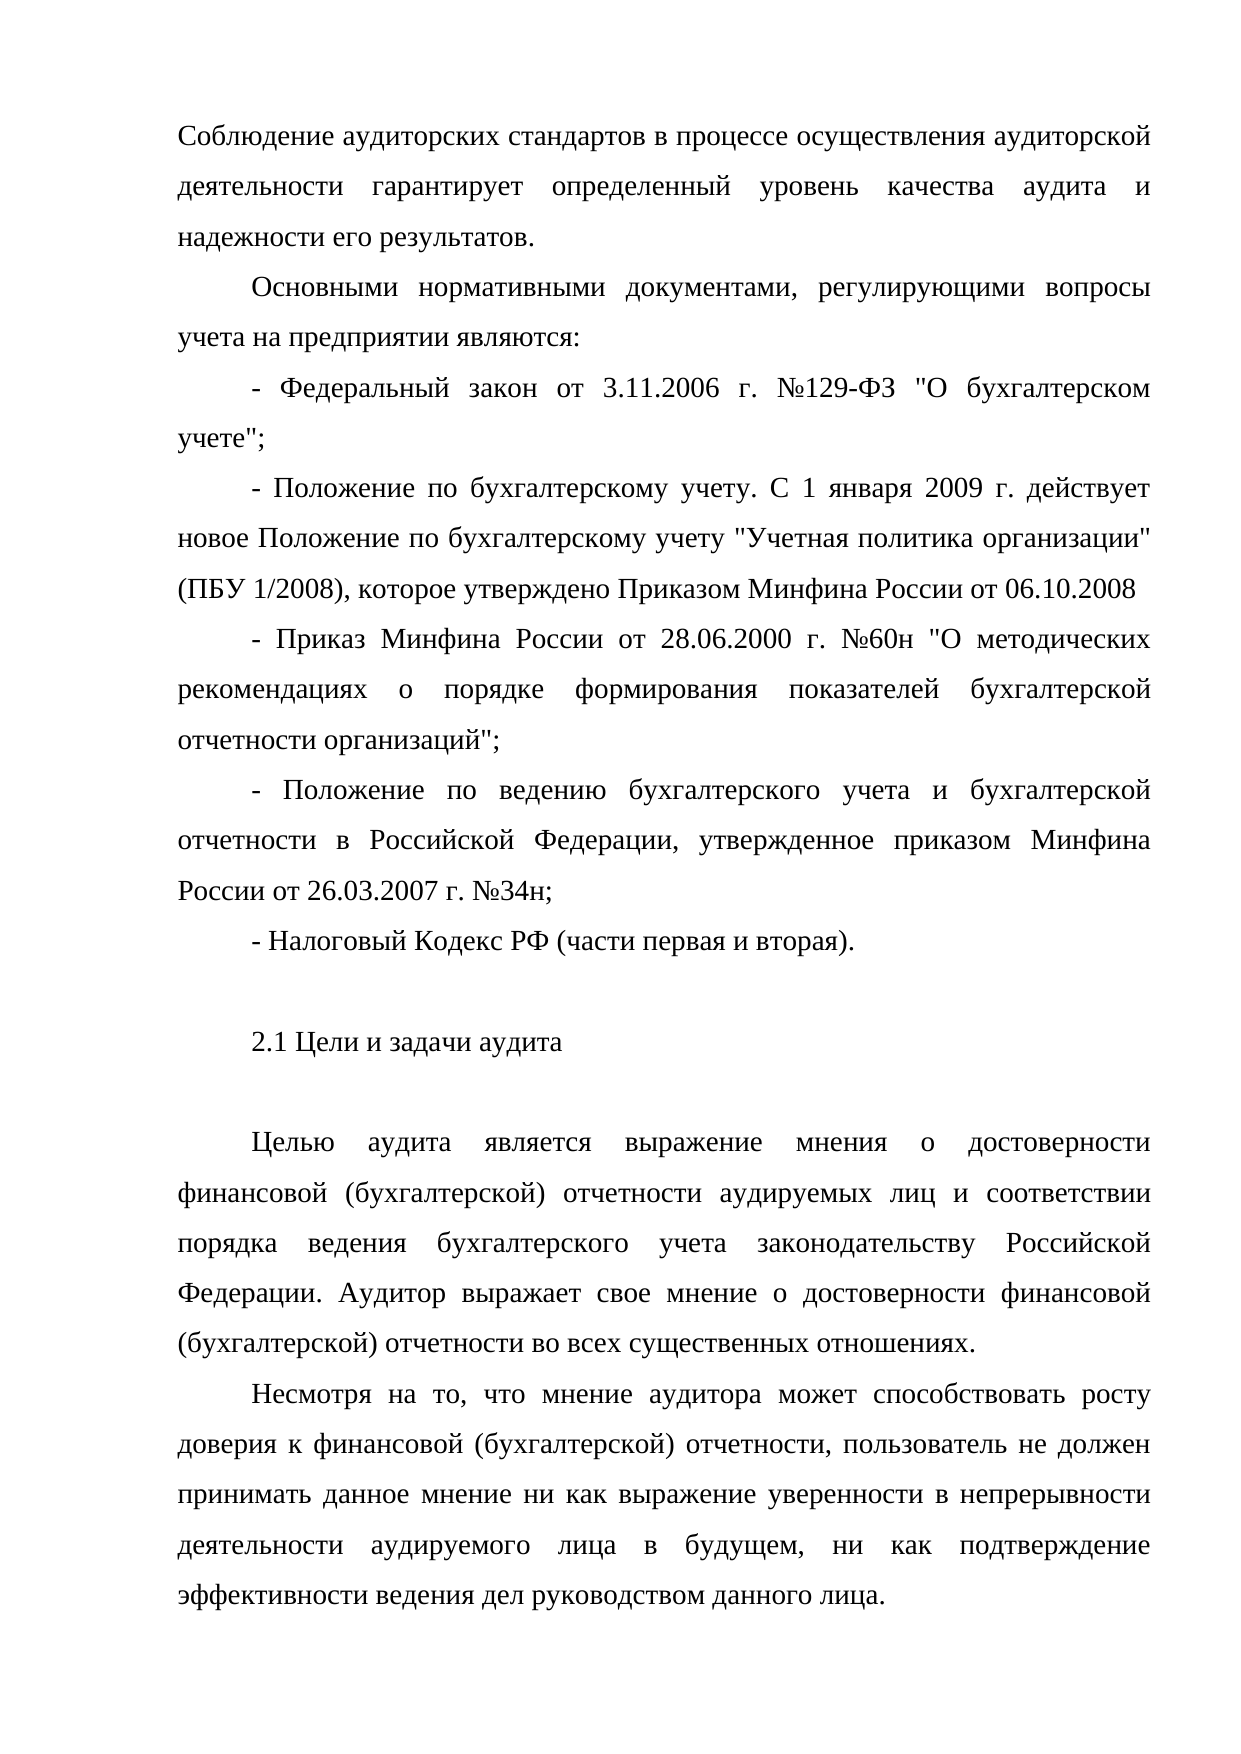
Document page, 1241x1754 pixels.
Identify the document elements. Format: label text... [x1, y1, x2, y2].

text 2.1 Цели и задачи аудита [177, 1024, 1152, 1057]
text - Федеральный закон от 3.11.2006 г. №129-ФЗ "О бухгалтерском учете"; [177, 370, 1152, 453]
text - Положение по бухгалтерскому учету. С 1 января 2009 г. действует новое Положение по бухгалтерскому учету "Учетная политика организации" (ПБУ 1/2008), которое утверждено Приказом Минфина России от 06.10.2008 [177, 470, 1152, 604]
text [177, 118, 1152, 252]
text Основными нормативными документами, регулирующими вопросы учета на предприятии являются: [177, 269, 1152, 353]
text - Налоговый Кодекс РФ (части первая и вторая). [177, 923, 1152, 957]
text - Приказ Минфина России от 28.06.2000 г. №60н "О методических рекомендациях о порядке формирования показателей бухгалтерской отчетности организаций"; [177, 621, 1152, 755]
text - Положение по ведению бухгалтерского учета и бухгалтерской отчетности в Российской Федерации, утвержденное приказом Минфина России от 26.03.2007 г. №34н; [177, 772, 1152, 906]
text Целью аудита является выражение мнения о достоверности финансовой (бухгалтерской) отчетности аудируемых лиц и соответствии порядка ведения бухгалтерского учета законодательству Российской Федерации. Аудитор выражает свое мнение о достоверности финансовой (бухгалтерской) отчетности во всех существенных отношениях. [177, 1124, 1152, 1359]
text Несмотря на то, что мнение аудитора может способствовать росту доверия к финансовой (бухгалтерской) отчетности, пользователь не должен принимать данное мнение ни как выражение уверенности в непрерывности деятельности аудируемого лица в будущем, ни как подтверждение эффективности ведения дел руководством данного лица. [177, 1376, 1152, 1611]
